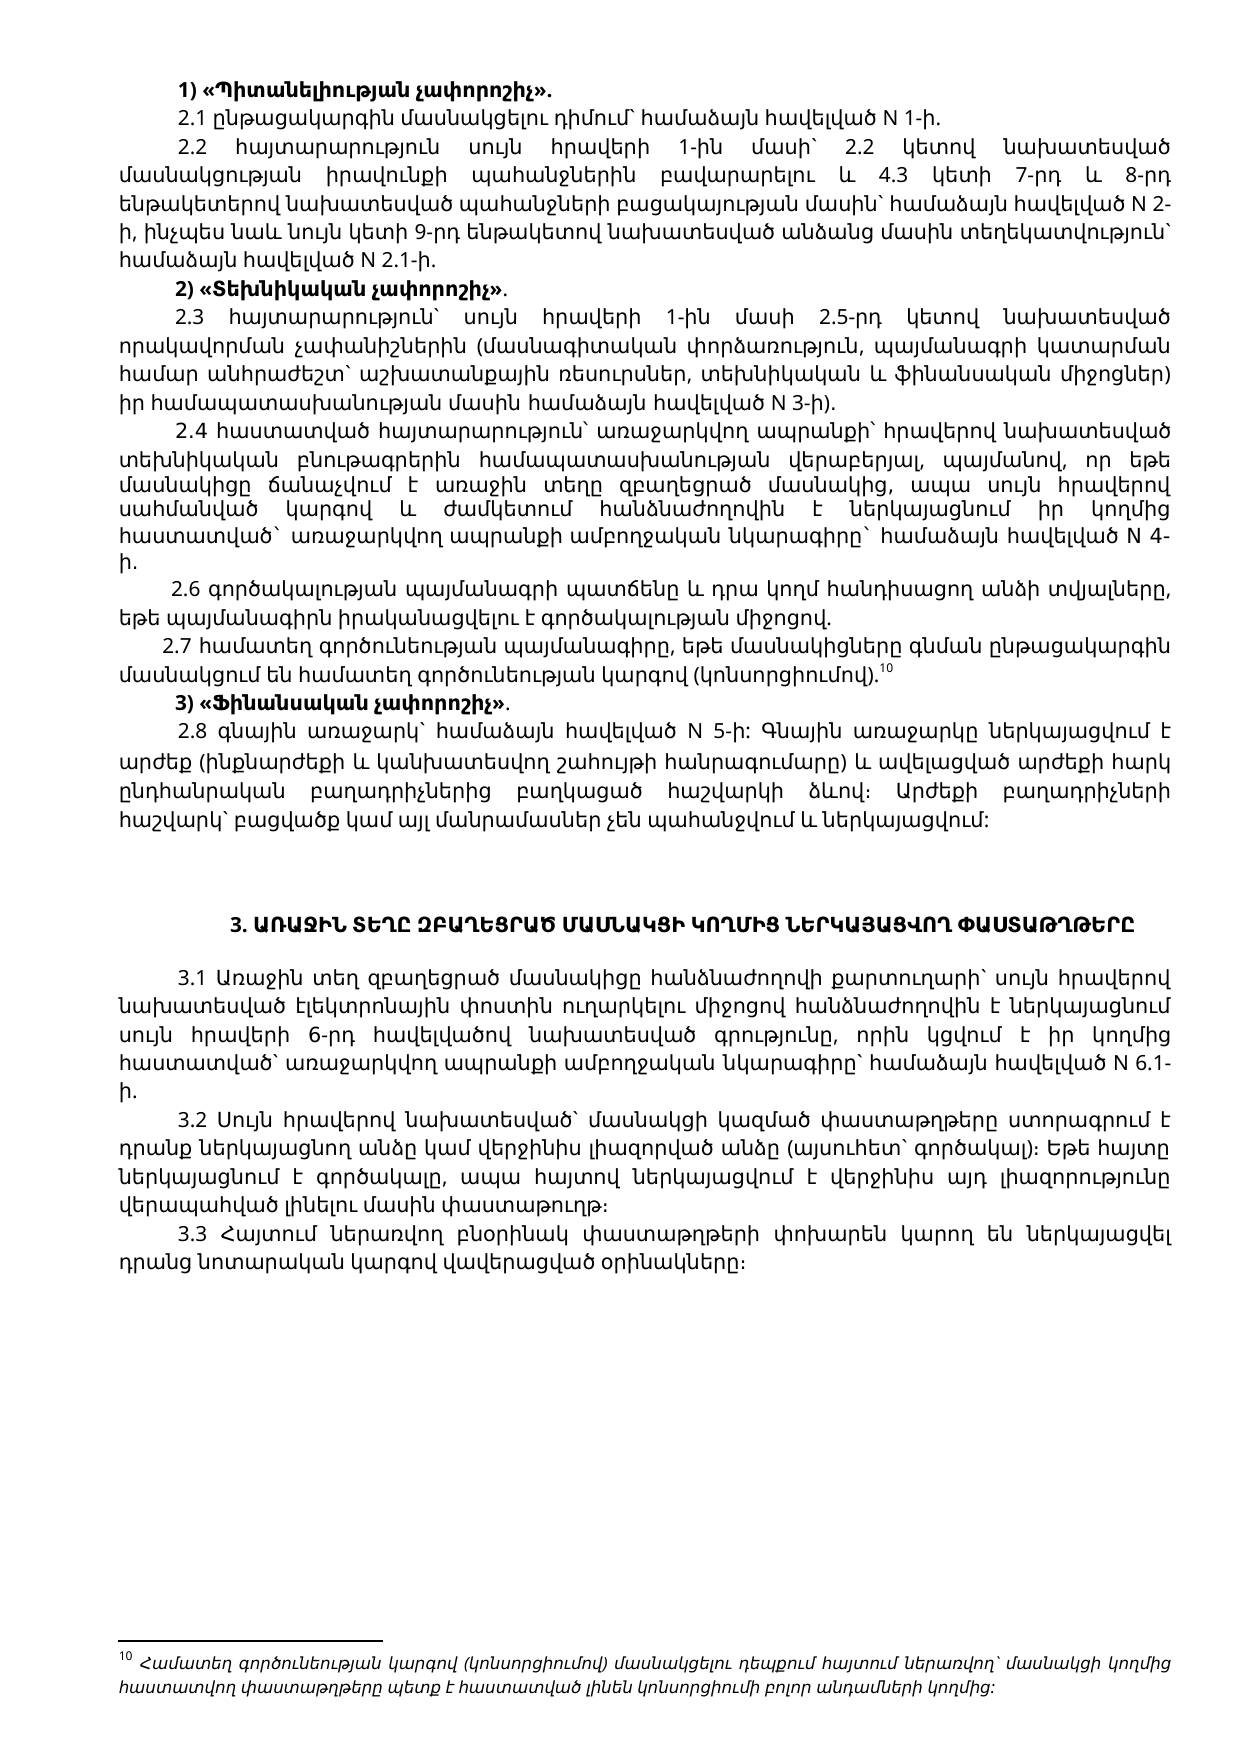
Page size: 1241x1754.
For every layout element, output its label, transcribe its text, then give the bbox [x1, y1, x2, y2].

text 3.1 Առաջին տեղ զբաղեցրած մասնակիցը հանձնաժողովի քարտուղարի` սույն հրավերով նախատեսված էլեկտրոնային փոստին ուղարկելու միջոցով հանձնաժողովին է ներկայացնում սույն հրավերի 6-րդ հավելվածով նախատեսված գրությունը, որին կցվում է իր կողմից հաստատված` առաջարկվող ապրանքի ամբողջական նկարագիրը` համաձայն հավելված N 6.1-ի. [118, 963, 1171, 1105]
text 3.2 Սույն հրավերով նախատեսված` մասնակցի կազմած փաստաթղթերը ստորագրում է դրանք ներկայացնող անձը կամ վերջինիս լիազորված անձը (այսուհետ` գործակալ)։ Եթե հայտը ներկայացնում է գործակալը, ապա հայտով ներկայացվում է վերջինիս այդ լիազորությունը վերապահված լինելու մասին փաստաթուղթ։ [118, 1105, 1171, 1219]
text 2.4 հաստատված հայտարարություն՝ առաջարկվող ապրանքի՝ հրավերով նախատեսված տեխնիկական բնութագրերին համապատասխանության վերաբերյալ, պայմանով, որ եթե մասնակիցը ճանաչվում է առաջին տեղը զբաղեցրած մասնակից, ապա սույն հրավերով սահմանված կարգով և ժամկետում հանձնաժողովին է ներկայացնում իր կողմից հաստատված` առաջարկվող ապրանքի ամբողջական նկարագիրը` համաձայն հավելված N 4-ի. [118, 416, 1171, 574]
text 2.6 գործակալության պայմանագրի պատճենը և դրա կողմ հանդիսացող անձի տվյալները, եթե պայմանագիրն իրականացվելու է գործակալության միջոցով. [118, 574, 1171, 631]
text 2.7 համատեղ գործունեության պայմանագիրը, եթե մասնակիցները գնման ընթացակարգին մասնակցում են համատեղ գործունեության կարգով (կոնսորցիումով). [118, 631, 1171, 688]
text 3) «Ֆինանսական չափորոշիչ». [118, 688, 1171, 717]
text 3. ԱՌԱՋԻՆ ՏԵՂԸ ԶԲԱՂԵՑՐԱԾ ՄԱՍՆԱԿՑԻ ԿՈՂՄԻՑ ՆԵՐԿԱՅԱՑՎՈՂ ՓԱՍՏԱԹՂԹԵՐԸ [118, 910, 1171, 938]
text 2.3 հայտարարություն` սույն հրավերի 1-ին մասի 2.5-րդ կետով նախատեսված որակավորման չափանիշներին (մասնագիտական փորձառություն, պայմանագրի կատարման համար անհրաժեշտ` աշխատանքային ռեսուրսներ, տեխնիկական և ֆինանսական միջոցներ) իր համապատասխանության մասին համաձայն հավելված N 3-ի). [118, 302, 1171, 416]
text 2.1 ընթացակարգին մասնակցելու դիմում` համաձայն հավելված N 1-ի. [118, 103, 1171, 132]
text 1) «Պիտանելիության չափորոշիչ». [118, 75, 1171, 103]
text 2.8 գնային առաջարկ` համաձայն հավելված N 5-ի: Գնային առաջարկը ներկայացվում է արժեք (ինքնարժեքի և կանխատեսվող շահույթի հանրագումարը) և ավելացված արժեքի հարկ ընդհանրական բաղադրիչներից բաղկացած հաշվարկի ձևով։ Արժեքի բաղադրիչների հաշվարկ` բացվածք կամ այլ մանրամասներ չեն պահանջվում և ներկայացվում: [118, 717, 1171, 833]
text 2.2 հայտարարություն սույն հրավերի 1-ին մասի` 2.2 կետով նախատեսված մասնակցության իրավունքի պահանջներին բավարարելու և 4.3 կետի 7-րդ և 8-րդ ենթակետերով նախատեսված պահանջների բացակայության մասին` համաձայն հավելված N 2-ի, ինչպես նաև նույն կետի 9-րդ ենթակետով նախատեսված անձանց մասին տեղեկատվություն` համաձայն հավելված N 2.1-ի. [118, 132, 1171, 274]
text 3.3 Հայտում ներառվող բնօրինակ փաստաթղթերի փոխարեն կարող են ներկայացվել դրանց նոտարական կարգով վավերացված օրինակները։ [118, 1219, 1171, 1276]
text 2) «Տեխնիկական չափորոշիչ». [118, 274, 1171, 302]
